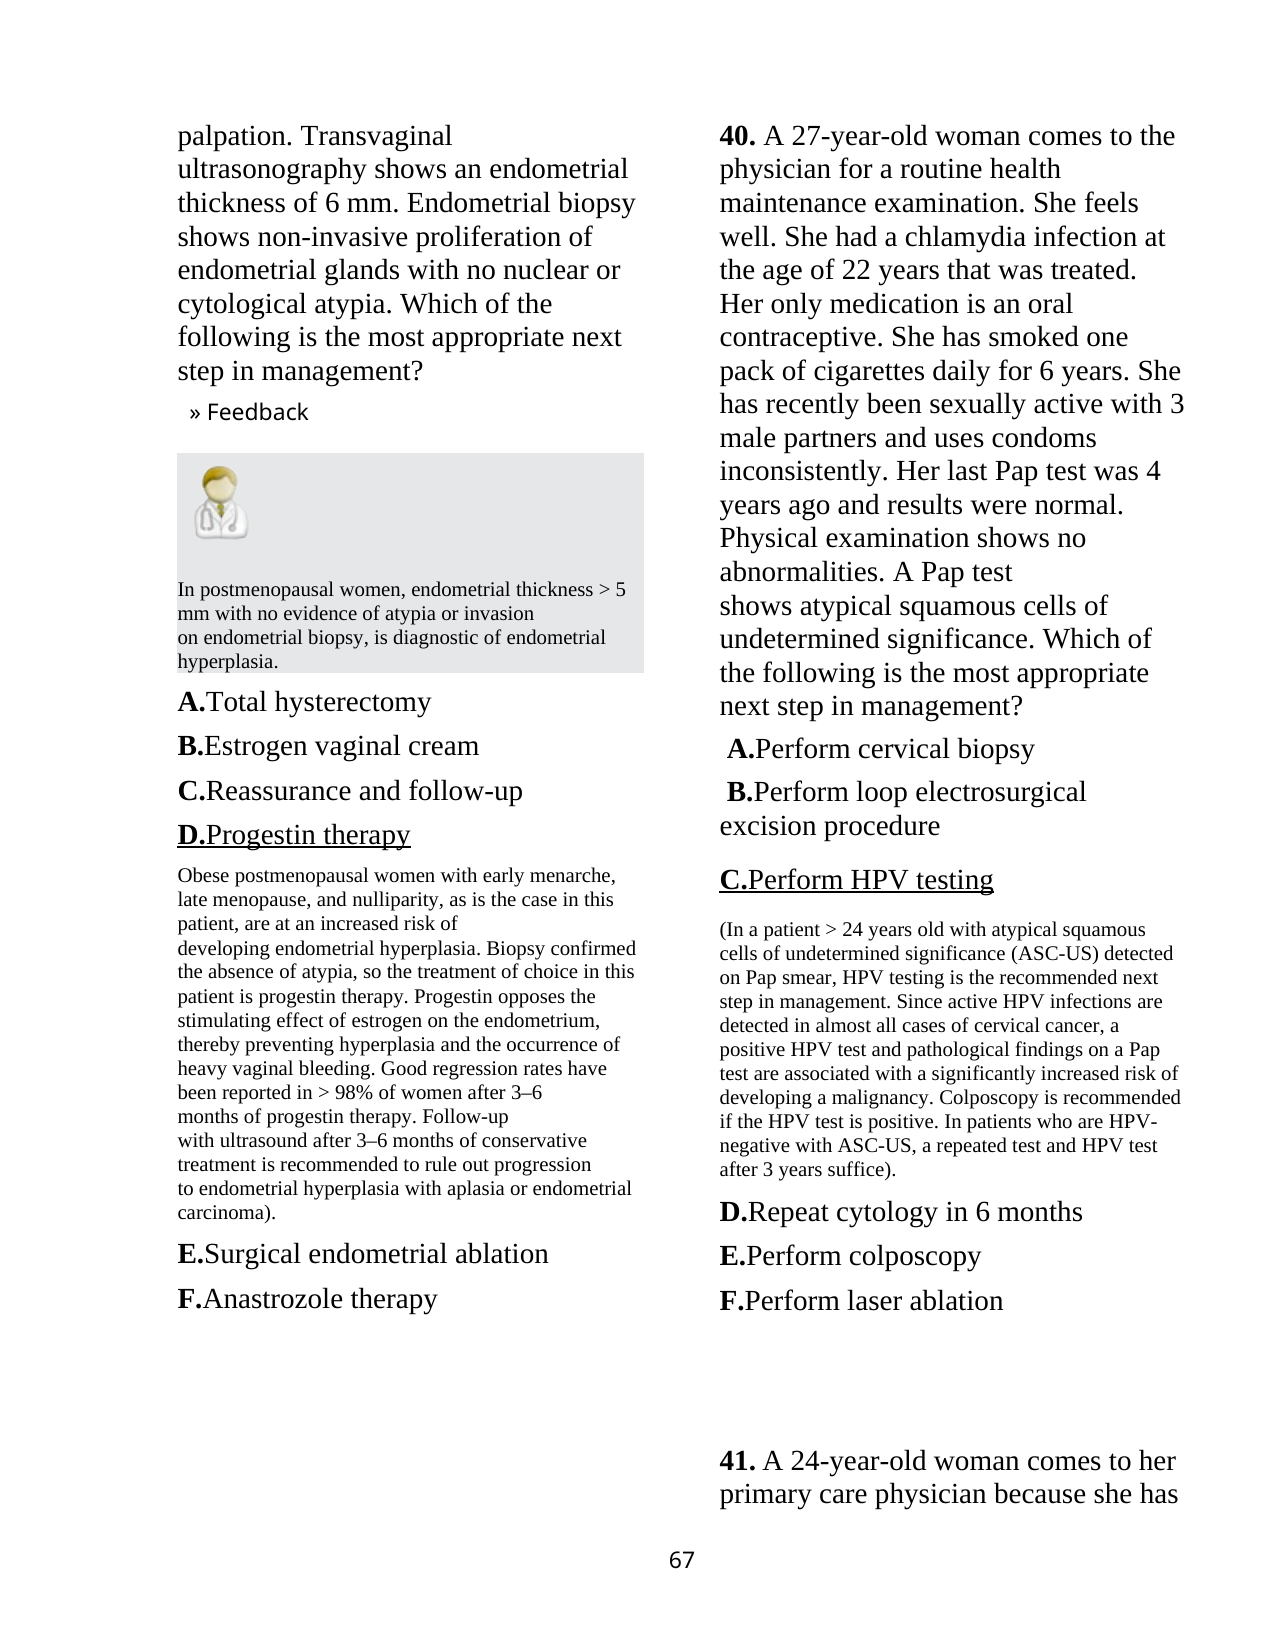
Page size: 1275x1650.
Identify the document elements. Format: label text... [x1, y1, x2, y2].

text B.Estrogen vaginal cream [177, 728, 644, 762]
text E.Surgical endometrial ablation [177, 1237, 644, 1270]
text A.Total hysterectomy [177, 684, 644, 717]
text In postmenopausal women, endometrial thickness > 5 mm with no evidence of atypia or invasion on endometrial biopsy, is diagnostic of endometrial hyperplasia. [177, 577, 644, 673]
text C.Perform HPV testing [719, 862, 1186, 896]
text C.Reassurance and follow-up [177, 773, 644, 806]
text F.Perform laser ablation [719, 1283, 1186, 1316]
text A.Perform cervical biopsy [719, 731, 1186, 765]
text D.Repeat cytology in 6 months [719, 1194, 1186, 1227]
text (In a patient > 24 years old with atypical squamous cells of undetermined significance (ASC-US) detected on Pap smear, HPV testing is the recommended next step in management. Since active HPV infections are detected in almost all cases of cervical cancer, a positive HPV test and pathological findings on a Pap test are associated with a significantly increased risk of developing a malignancy. Colposcopy is recommended if the HPV test is positive. In patients who are HPV-negative with ASC-US, a repeated test and HPV test after 3 years suffice). [719, 916, 1186, 1181]
text E.Perform colposcopy [719, 1238, 1186, 1272]
text D.Progestin therapy [177, 817, 644, 851]
text B.Perform loop electrosurgical excision procedure [719, 774, 1186, 841]
text Obese postmenopausal women with early menarche, late menopause, and nulliparity, as is the case in this patient, are at an increased risk of developing endometrial hyperplasia. Biopsy confirmed the absence of atypia, so the treatment of choice in this patient is progestin therapy. Progestin opposes the stimulating effect of estrogen on the endometrium, thereby preventing hyperplasia and the occurrence of heavy vaginal bleeding. Good regression rates have been reported in > 98% of women after 3–6 months of progestin therapy. Follow-up with ultrasound after 3–6 months of conservative treatment is recommended to rule out progression to endometrial hyperplasia with aplasia or endometrial carcinoma). [177, 863, 644, 1224]
text » Feedback [177, 396, 644, 427]
picture [177, 452, 265, 551]
text F.Anastrozole therapy [177, 1281, 644, 1315]
text 40. A 27-year-old woman comes to the physician for a routine health maintenance examination. She feels well. She had a chlamydia infection at the age of 22 years that was treated. Her only medication is an oral contraceptive. She has smoked one pack of cigarettes daily for 6 years. She has recently been sexually active with 3 male partners and uses condoms inconsistently. Her last Pap test was 4 years ago and results were normal. Physical examination shows no abnormalities. A Pap test shows atypical squamous cells of undetermined significance. Which of the following is the most appropriate next step in management? [719, 118, 1186, 722]
